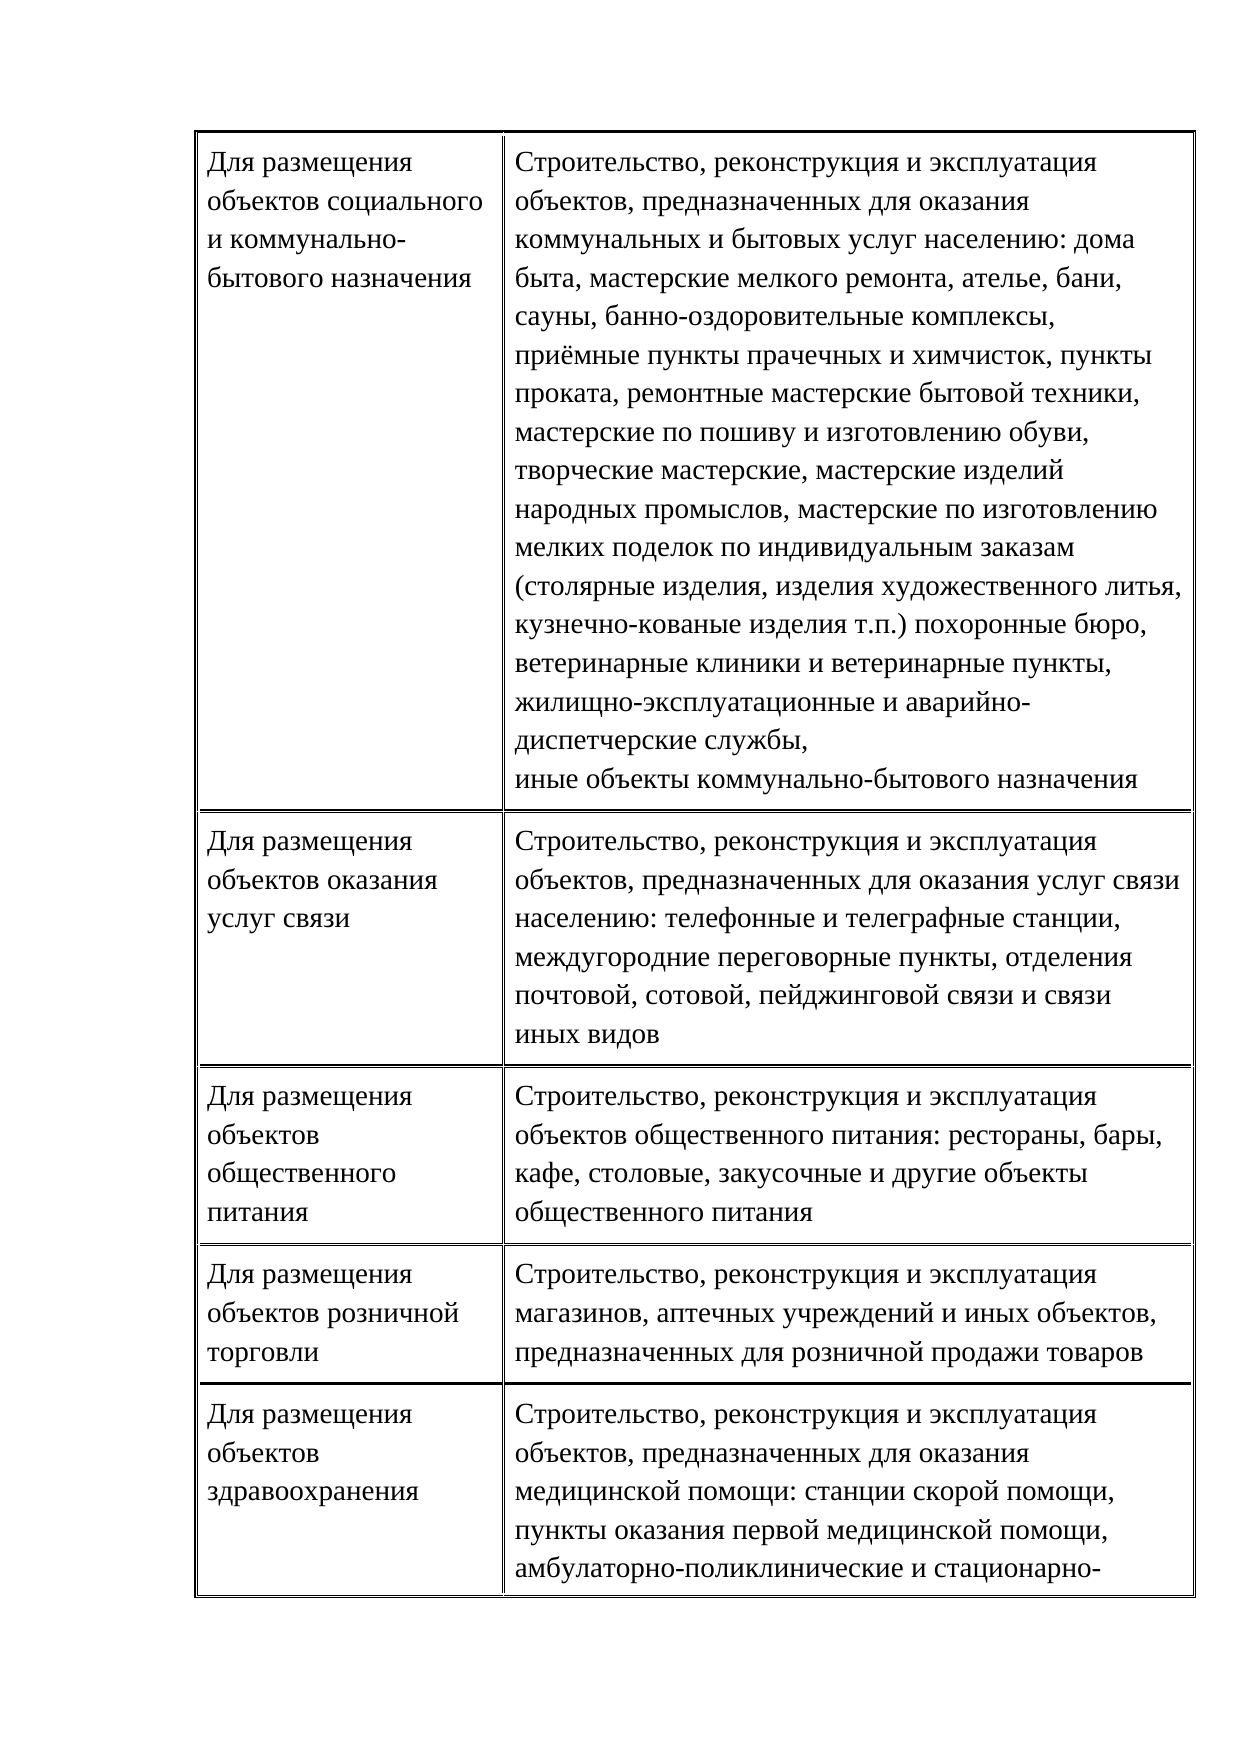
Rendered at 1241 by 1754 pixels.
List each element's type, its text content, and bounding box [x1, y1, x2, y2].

table_cell Для размещения объектов социального и коммунально-бытового назначения [198, 133, 504, 809]
table_cell Строительство, реконструкция и эксплуатация магазинов, аптечных учреждений и иных объектов, предназначенных для розничной продажи товаров [505, 1243, 1193, 1382]
table_cell Для размещения объектов розничной торговли [198, 1243, 502, 1382]
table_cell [198, 1382, 504, 1595]
table_cell Для размещения объектов общественного питания [198, 1064, 502, 1242]
table_cell Строительство, реконструкция и эксплуатация объектов, предназначенных для оказания услуг связи населению: телефонные и телеграфные станции, междугородние переговорные пункты, отделения почтовой, сотовой, пейджинговой связи и связи иных видов [505, 809, 1193, 1064]
table_cell Для размещения объектов оказания услуг связи [198, 809, 502, 1064]
table_cell Строительство, реконструкция и эксплуатация объектов, предназначенных для оказания коммунальных и бытовых услуг населению: дома быта, мастерские мелкого ремонта, ателье, бани, сауны, банно-оздоровительные комплексы, приёмные пункты прачечных и химчисток, пункты проката, ремонтные мастерские бытовой техники, мастерские по пошиву и изготовлению обуви, творческие мастерские, мастерские изделий народных промыслов, мастерские по изготовлению мелких поделок по индивидуальным заказам (столярные изделия, изделия художественного литья, кузнечно-кованые изделия т.п.) похоронные бюро, ветеринарные клиники и ветеринарные пункты, жилищно-эксплуатационные и аварийно-диспетчерские службы, иные объекты коммунально-бытового назначения [504, 133, 1193, 809]
table_cell Строительство, реконструкция и эксплуатация объектов общественного питания: рестораны, бары, кафе, столовые, закусочные и другие объекты общественного питания [505, 1064, 1193, 1242]
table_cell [504, 1382, 1193, 1595]
